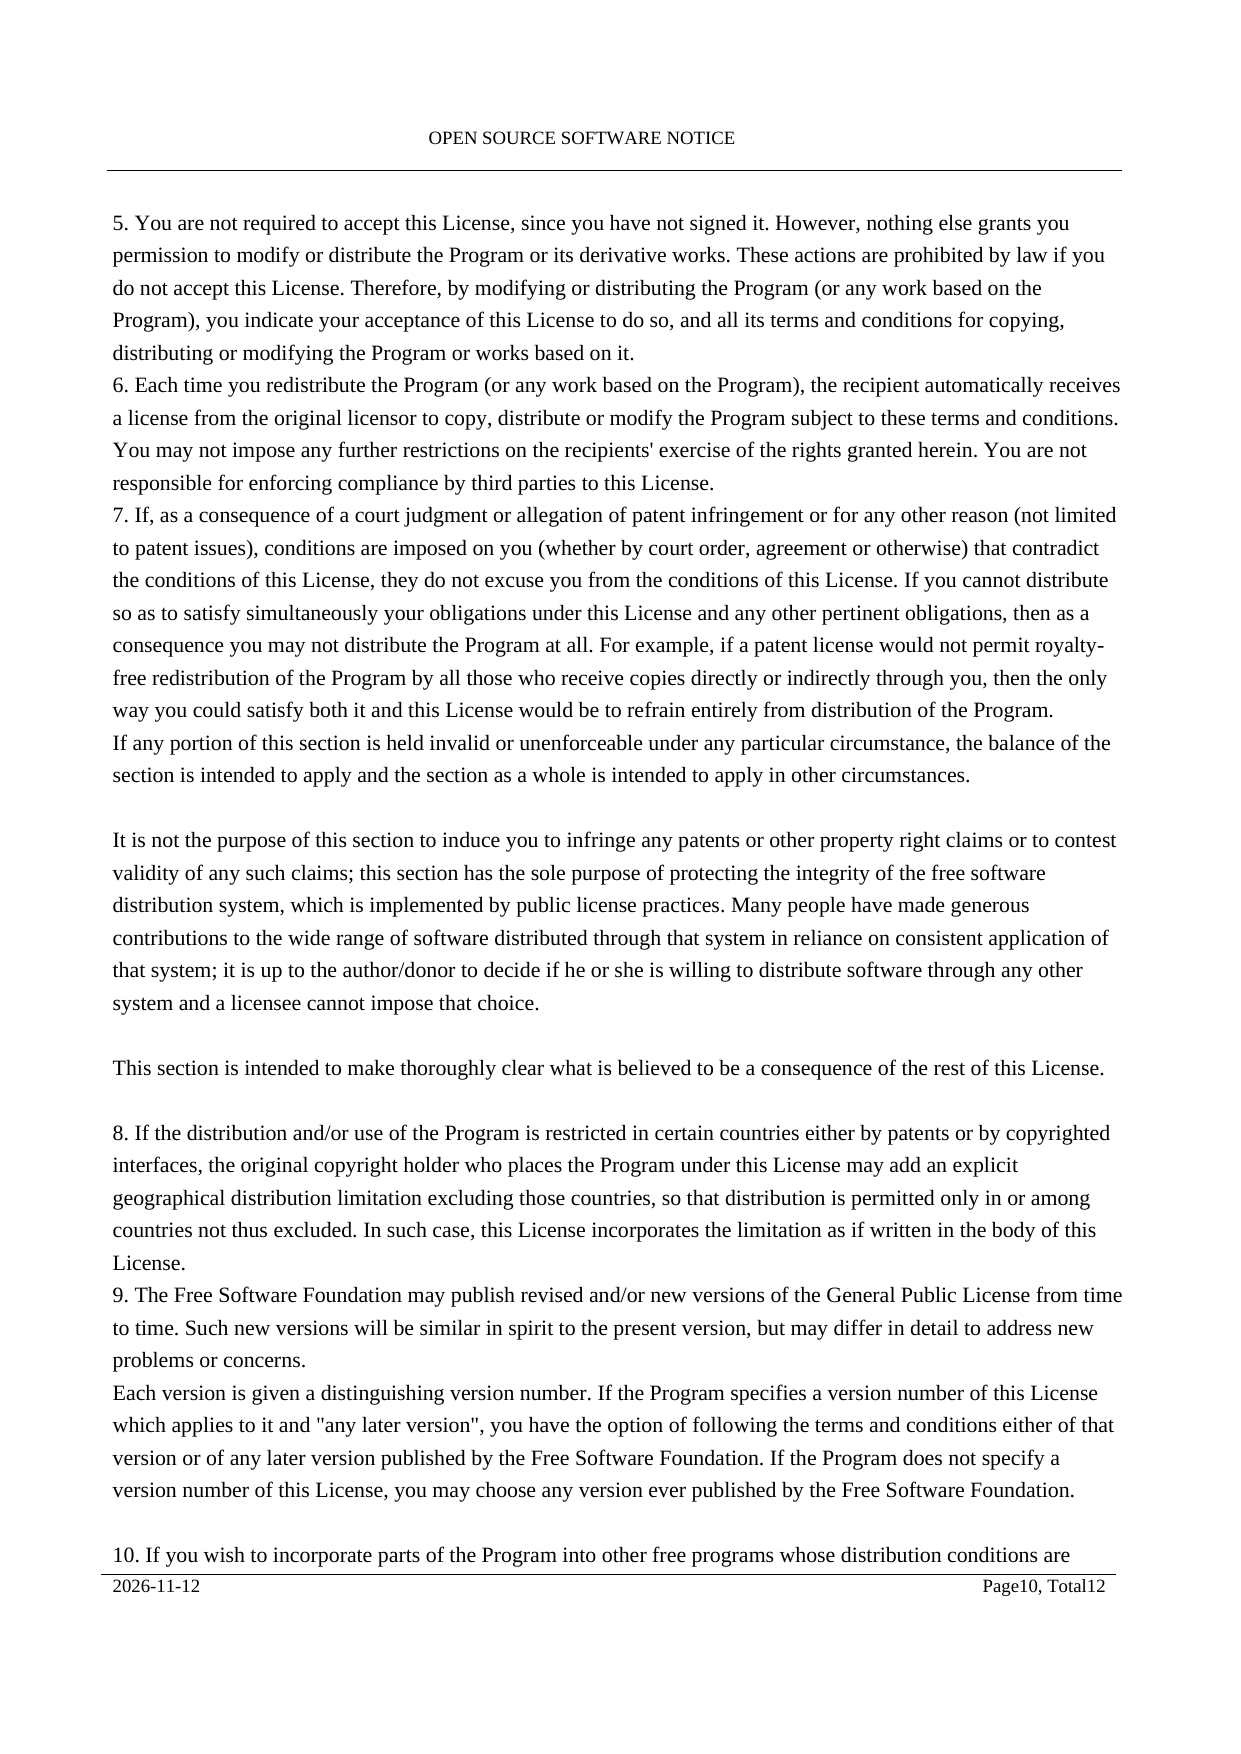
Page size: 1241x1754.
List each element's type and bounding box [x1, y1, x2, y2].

text [112, 206, 1128, 1571]
